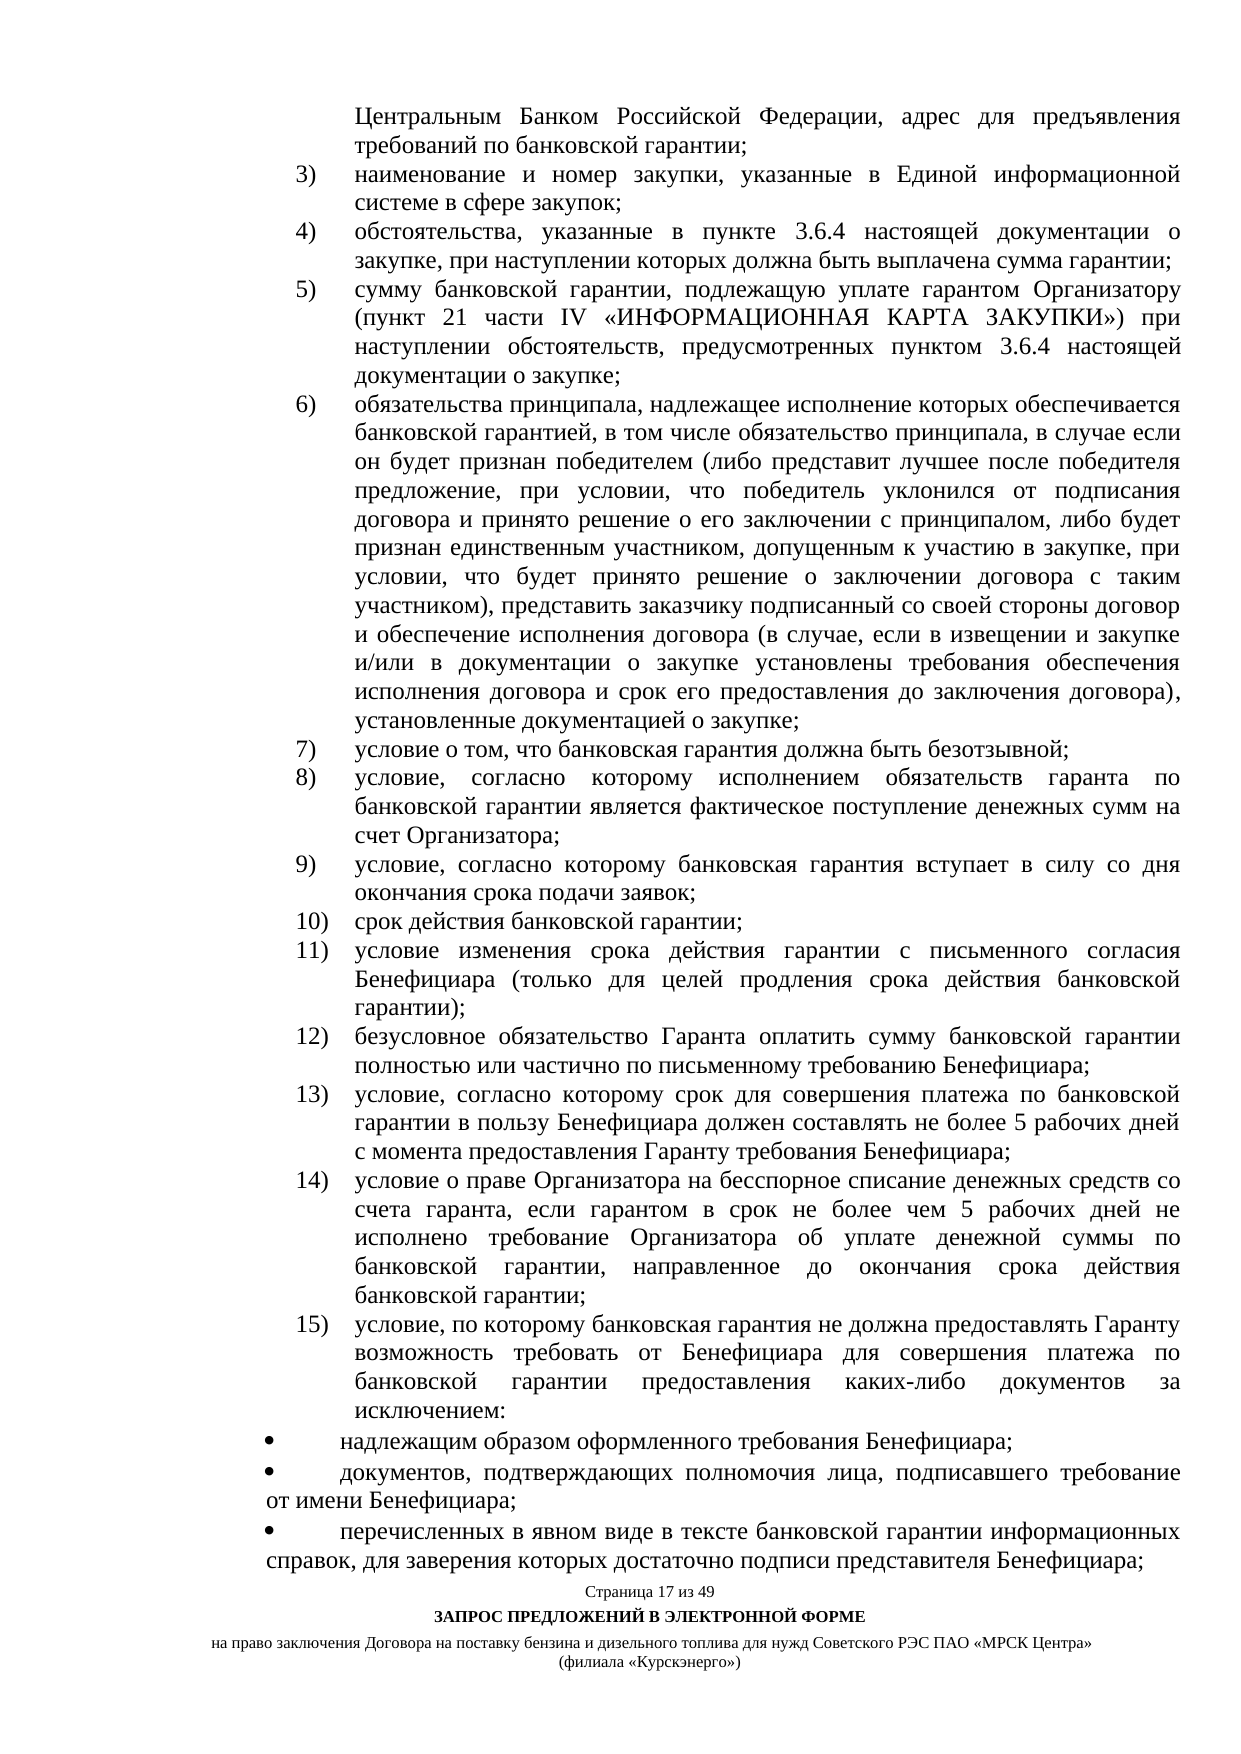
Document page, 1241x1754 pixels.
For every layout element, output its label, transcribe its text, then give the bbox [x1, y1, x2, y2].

list обстоятельства, указанные в пункте 3.6.4 настоящей документации о закупке, при наступлении которых должна быть выплачена сумма гарантии; [295, 216, 1181, 274]
list документов, подтверждающих полномочия лица, подписавшего требование от имени Бенефициара; [265, 1457, 1181, 1514]
list срок действия банковской гарантии; [295, 906, 1181, 935]
list условие, согласно которому исполнением обязательств гаранта по банковской гарантии является фактическое поступление денежных сумм на счет Организатора; [295, 762, 1181, 849]
list обязательства принципала, надлежащее исполнение которых обеспечивается банковской гарантией, в том числе обязательство принципала, в случае если он будет признан победителем (либо представит лучшее после победителя предложение, при условии, что победитель уклонился от подписания договора и принято решение о его заключении с принципалом, либо будет признан единственным участником, допущенным к участию в закупке, при условии, что будет принято решение о заключении договора с таким участником), представить заказчику подписанный со своей стороны договор и обеспечение исполнения договора (в случае, если в извещении и закупке и/или в документации о закупке установлены требования обеспечения исполнения договора и срок его предоставления до заключения договора), установленные документацией о закупке; [295, 389, 1181, 734]
list условие о праве Организатора на бесспорное списание денежных средств со счета гаранта, если гарантом в срок не более чем 5 рабочих дней не исполнено требование Организатора об уплате денежной суммы по банковской гарантии, направленное до окончания срока действия банковской гарантии; [295, 1165, 1181, 1309]
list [295, 101, 1181, 159]
list условие, согласно которому срок для совершения платежа по банковской гарантии в пользу Бенефициара должен составлять не более 5 рабочих дней с момента предоставления Гаранту требования Бенефициара; [295, 1079, 1181, 1165]
list наименование и номер закупки, указанные в Единой информационной системе в сфере закупок; [295, 159, 1181, 216]
list условие, согласно которому банковская гарантия вступает в силу со дня окончания срока подачи заявок; [295, 849, 1181, 906]
list надлежащим образом оформленного требования Бенефициара; [265, 1426, 1181, 1454]
list перечисленных в явном виде в тексте банковской гарантии информационных справок, для заверения которых достаточно подписи представителя Бенефициара; [265, 1516, 1181, 1574]
list условие, по которому банковская гарантия не должна предоставлять Гаранту возможность требовать от Бенефициара для совершения платежа по банковской гарантии предоставления каких-либо документов за исключением: [295, 1309, 1181, 1424]
list условие о том, что банковская гарантия должна быть безотзывной; [295, 734, 1181, 762]
list сумму банковской гарантии, подлежащую уплате гарантом Организатору (пункт 21 части IV «ИНФОРМАЦИОННАЯ КАРТА ЗАКУПКИ») при наступлении обстоятельств, предусмотренных пунктом 3.6.4 настоящей документации о закупке; [295, 274, 1181, 389]
list безусловное обязательство Гаранта оплатить сумму банковской гарантии полностью или частично по письменному требованию Бенефициара; [295, 1021, 1181, 1079]
list условие изменения срока действия гарантии с письменного согласия Бенефициара (только для целей продления срока действия банковской гарантии); [295, 935, 1181, 1021]
